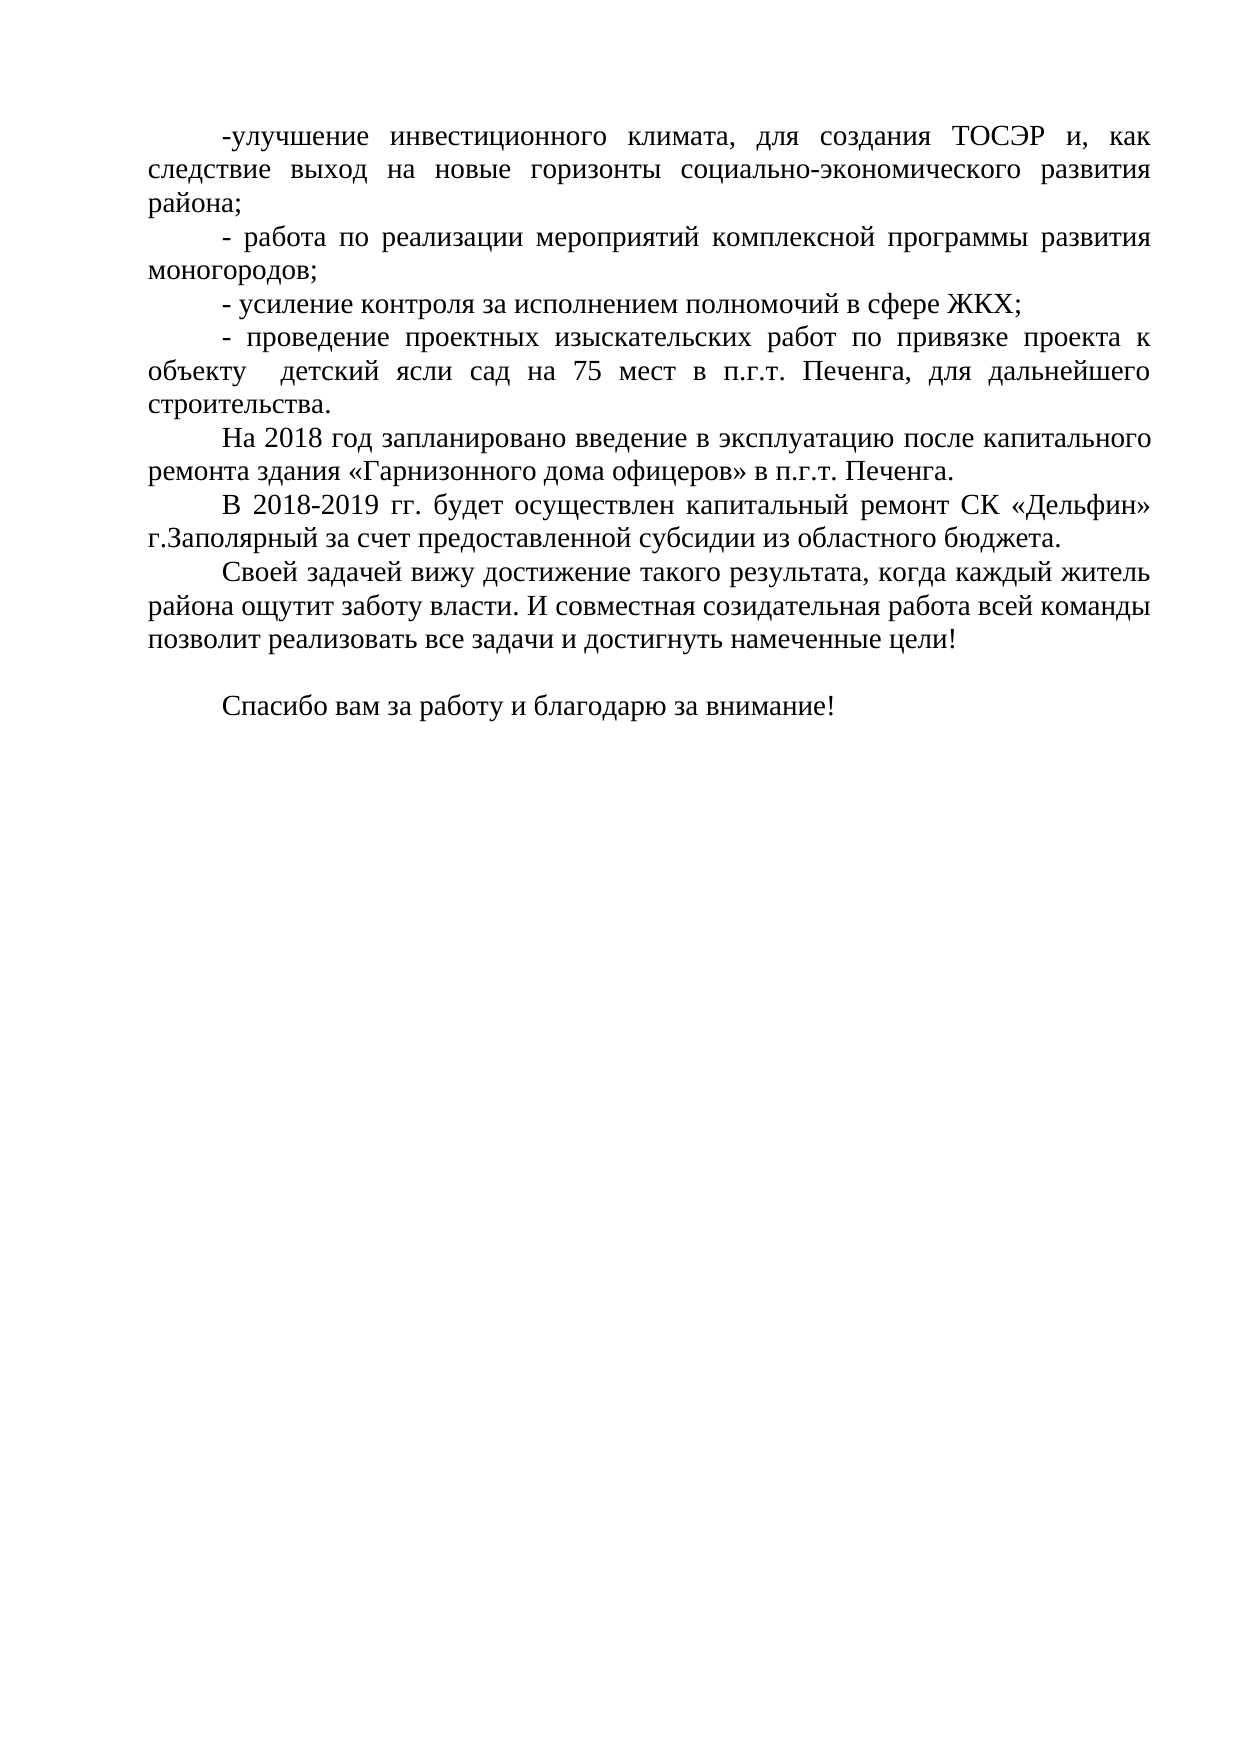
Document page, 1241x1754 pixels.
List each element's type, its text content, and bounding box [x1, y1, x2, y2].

text - работа по реализации мероприятий комплексной программы развития моногородов; [148, 219, 1152, 286]
text В 2018-2019 гг. будет осуществлен капитальный ремонт СК «Дельфин» г.Заполярный за счет предоставленной субсидии из областного бюджета. [148, 487, 1152, 554]
text -улучшение инвестиционного климата, для создания ТОСЭР и, как следствие выход на новые горизонты социально-экономического развития района; [148, 118, 1152, 219]
text - усиление контроля за исполнением полномочий в сфере ЖКХ; [148, 286, 1152, 319]
text Спасибо вам за работу и благодарю за внимание! [148, 688, 1152, 722]
text - проведение проектных изыскательских работ по привязке проекта к объекту детский ясли сад на 75 мест в п.г.т. Печенга, для дальнейшего строительства. [148, 319, 1152, 420]
text Своей задачей вижу достижение такого результата, когда каждый житель района ощутит заботу власти. И совместная созидательная работа всей команды позволит реализовать все задачи и достигнуть намеченные цели! [148, 554, 1152, 655]
text На 2018 год запланировано введение в эксплуатацию после капитального ремонта здания «Гарнизонного дома офицеров» в п.г.т. Печенга. [148, 420, 1152, 487]
